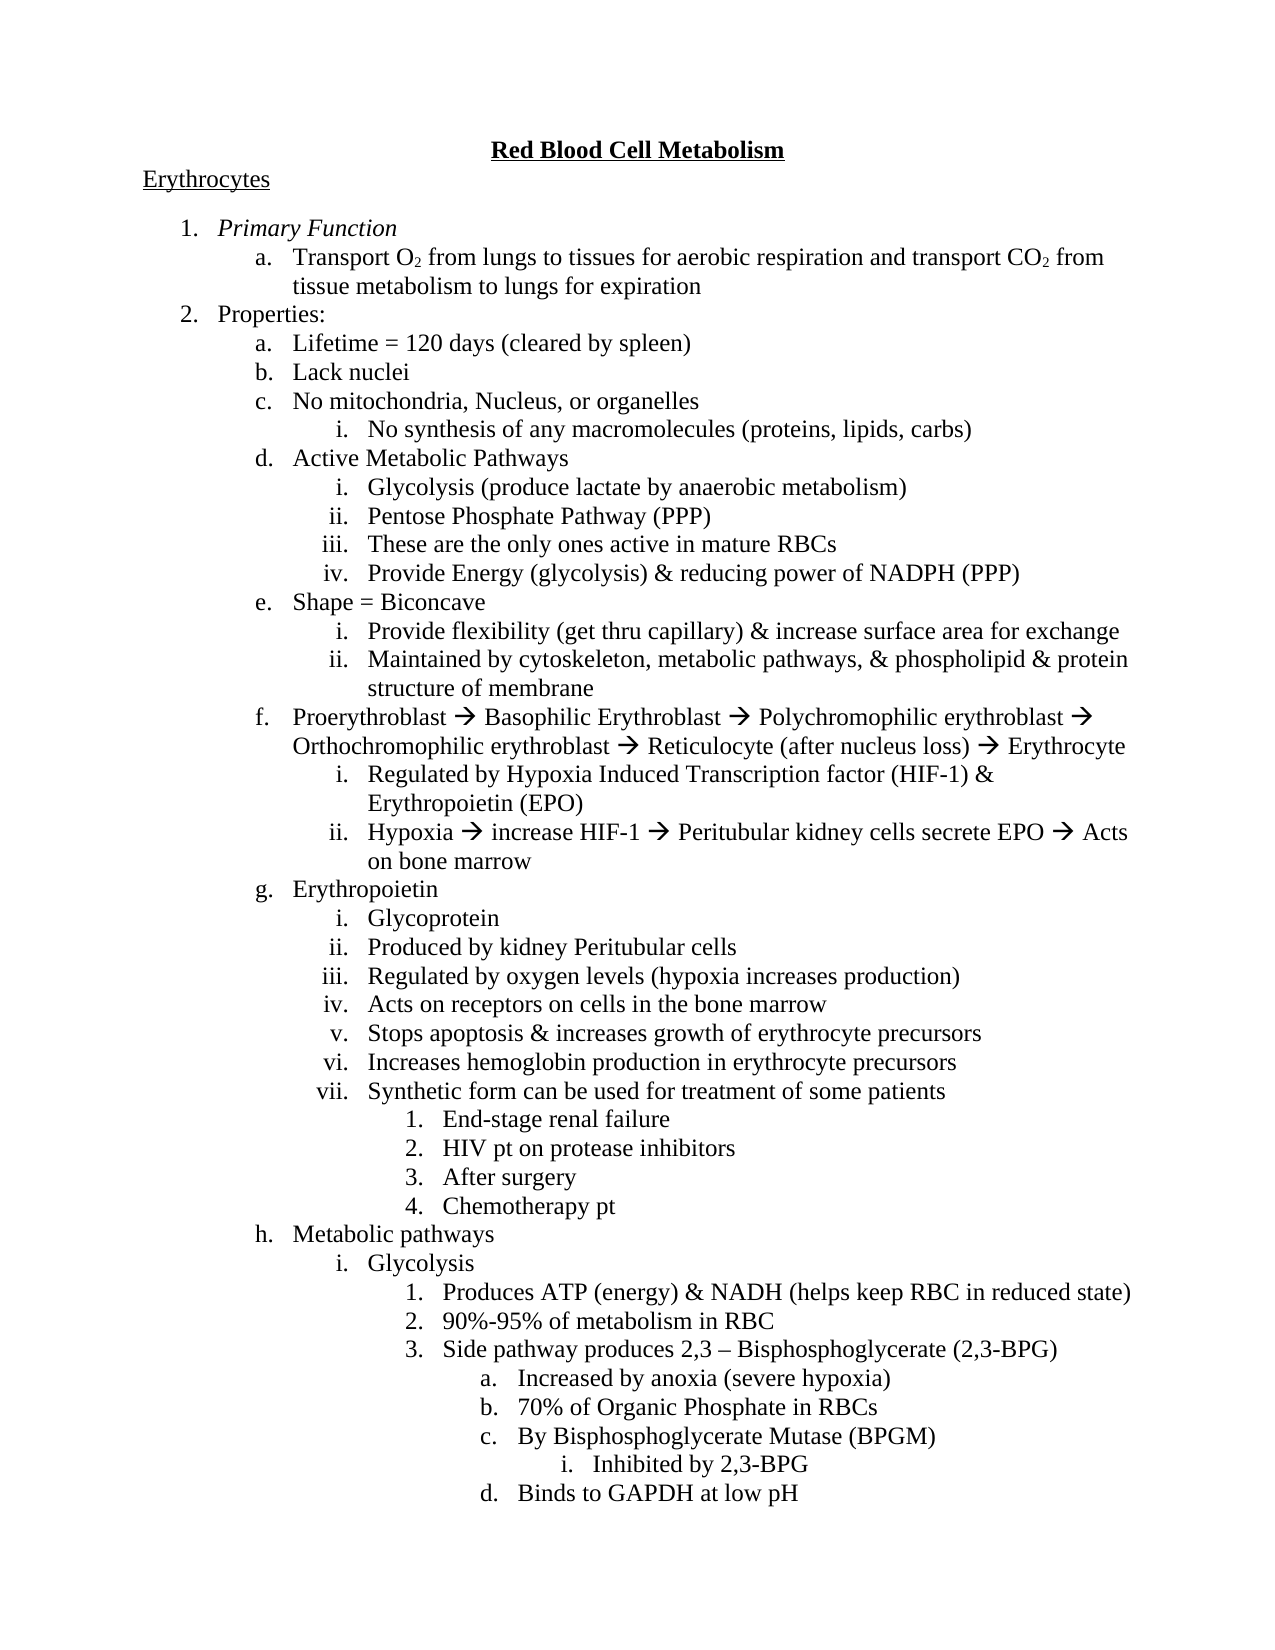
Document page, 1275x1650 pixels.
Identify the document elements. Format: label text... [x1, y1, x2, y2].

list Properties: [180, 299, 1132, 328]
list After surgery [405, 1162, 1132, 1191]
list HIV pt on protease inhibitors [405, 1133, 1132, 1162]
list Chemotherapy pt [405, 1191, 1132, 1219]
list Produced by kidney Peritubular cells [349, 932, 1132, 961]
list Maintained by cytoskeleton, metabolic pathways, & phospholipid & protein structure of membrane [349, 644, 1132, 702]
list Lifetime = 120 days (cleared by spleen) [255, 328, 1132, 357]
list No mitochondria, Nucleus, or organelles [255, 386, 1132, 414]
list Binds to GAPDH at low pH [480, 1478, 1132, 1507]
list Increased by anoxia (severe hypoxia) [480, 1363, 1132, 1392]
list Regulated by oxygen levels (hypoxia increases production) [349, 961, 1132, 989]
list Inhibited by 2,3-BPG [574, 1449, 1132, 1478]
list Provide flexibility (get thru capillary) & increase surface area for exchange [349, 616, 1132, 644]
list Active Metabolic Pathways [255, 443, 1132, 472]
list End-stage renal failure [405, 1104, 1132, 1133]
list Proerythroblast Basophilic Erythroblast Polychromophilic erythroblast Orthochromophilic erythroblast Reticulocyte (after nucleus loss) Erythrocyte [255, 702, 1132, 759]
list No synthesis of any macromolecules (proteins, lipids, carbs) [349, 414, 1132, 443]
list Synthetic form can be used for treatment of some patients [349, 1076, 1132, 1104]
list 70% of Organic Phosphate in RBCs [480, 1392, 1132, 1421]
list Stops apoptosis & increases growth of erythrocyte precursors [349, 1018, 1132, 1047]
list Increases hemoglobin production in erythrocyte precursors [349, 1047, 1132, 1076]
list Glycolysis [349, 1248, 1132, 1277]
list Shape = Biconcave [255, 587, 1132, 616]
list Pentose Phosphate Pathway (PPP) [349, 501, 1132, 529]
text Erythrocytes [142, 164, 1132, 192]
list Glycoprotein [349, 903, 1132, 932]
list By Bisphosphoglycerate Mutase (BPGM) [480, 1421, 1132, 1449]
text Red Blood Cell Metabolism [142, 135, 1132, 164]
list Lack nuclei [255, 357, 1132, 386]
list Regulated by Hypoxia Induced Transcription factor (HIF-1) & Erythropoietin (EPO) [349, 759, 1132, 817]
list Hypoxia increase HIF-1 Peritubular kidney cells secrete EPO Acts on bone marrow [349, 817, 1132, 874]
list Transport O2 from lungs to tissues for aerobic respiration and transport CO2 from tissue metabolism to lungs for expiration [255, 242, 1132, 299]
list Produces ATP (energy) & NADH (helps keep RBC in reduced state) [405, 1277, 1132, 1306]
list Provide Energy (glycolysis) & reducing power of NADPH (PPP) [349, 558, 1132, 587]
list Primary Function [180, 213, 1132, 242]
list Acts on receptors on cells in the bone marrow [349, 989, 1132, 1018]
list Erythropoietin [255, 874, 1132, 903]
list Metabolic pathways [255, 1219, 1132, 1248]
list Side pathway produces 2,3 – Bisphosphoglycerate (2,3-BPG) [405, 1334, 1132, 1363]
list 90%-95% of metabolism in RBC [405, 1306, 1132, 1334]
list Glycolysis (produce lactate by anaerobic metabolism) [349, 472, 1132, 501]
list These are the only ones active in mature RBCs [349, 529, 1132, 558]
